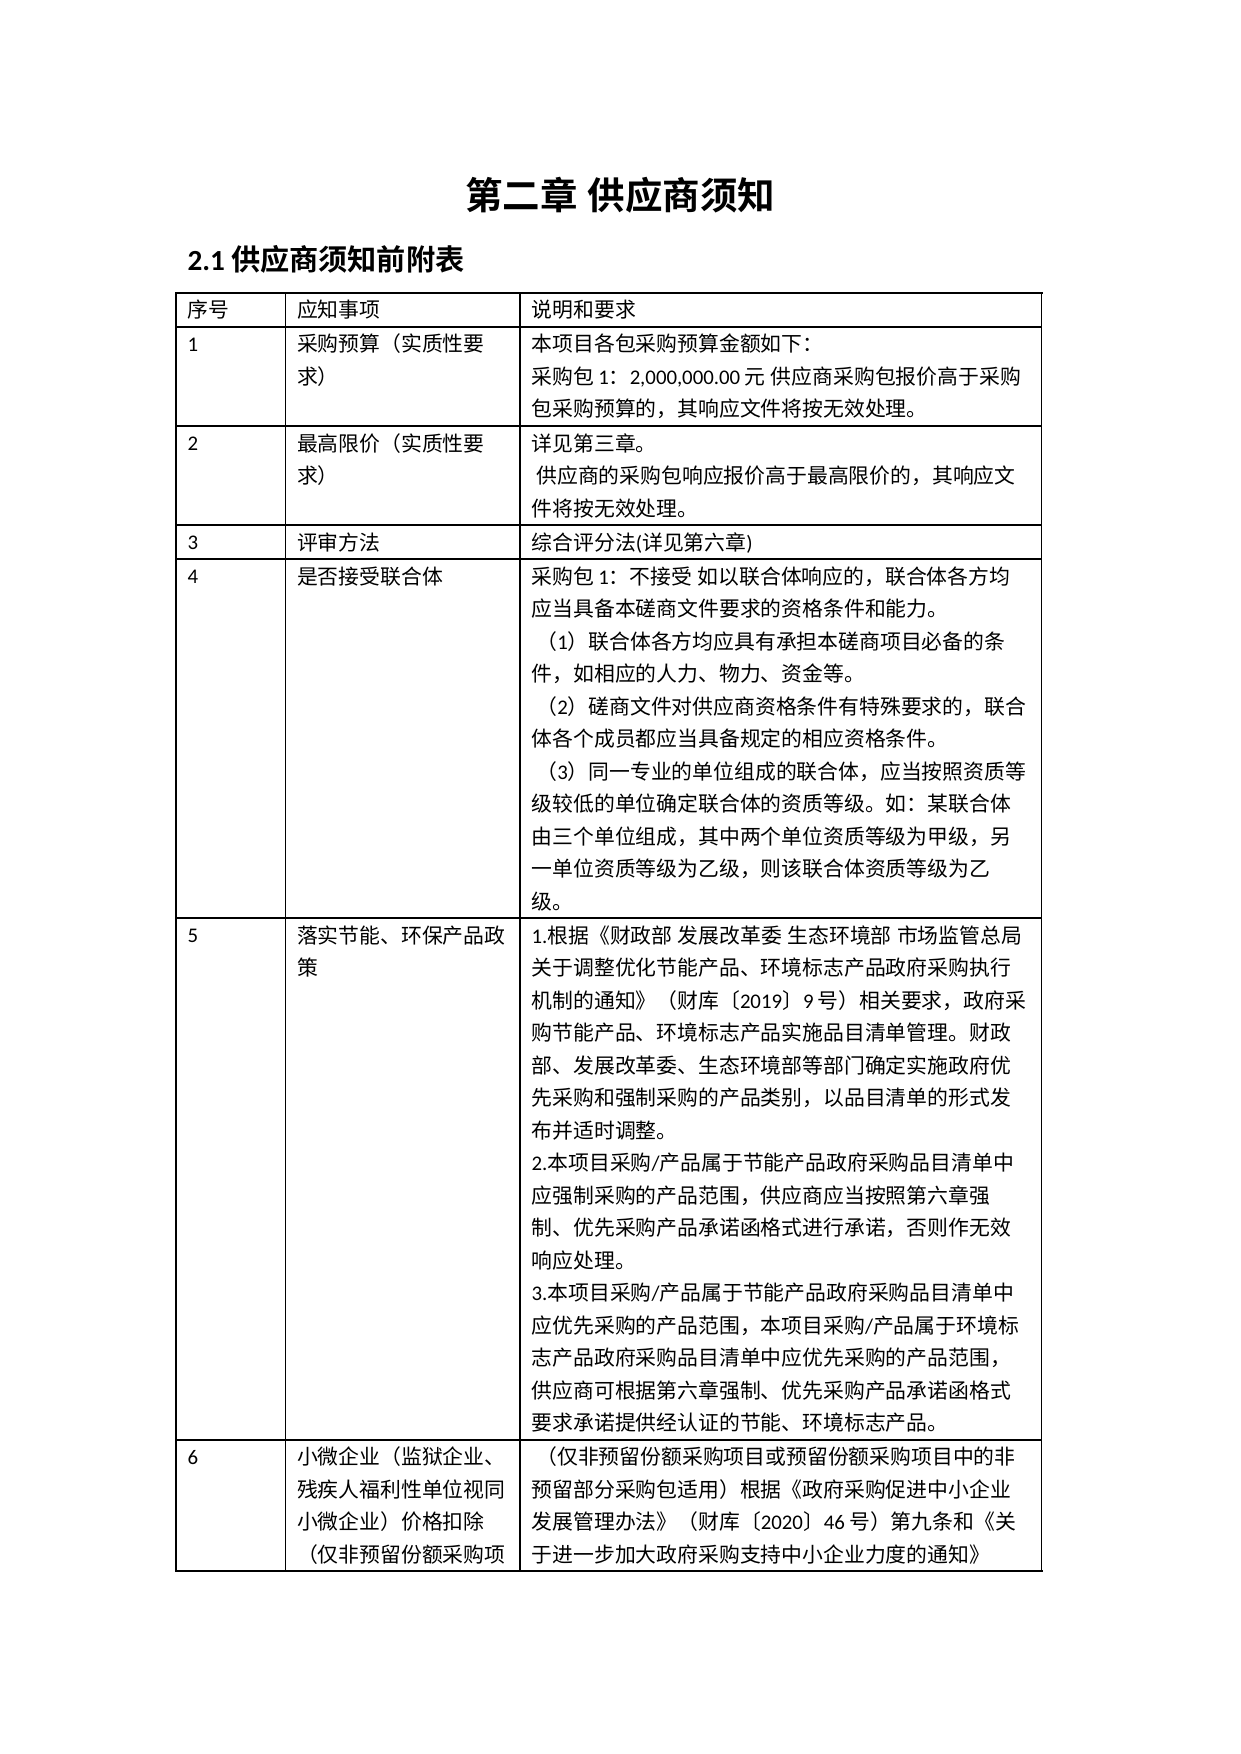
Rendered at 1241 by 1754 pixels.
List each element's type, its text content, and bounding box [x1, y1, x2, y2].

table_cell 落实节能、环保产品政策 [286, 919, 519, 1439]
text 2.1供应商须知前附表 [187, 227, 1053, 292]
table_header 应知事项 [286, 294, 519, 326]
table_cell 1.根据《财政部 发展改革委 生态环境部 市场监管总局关于调整优化节能产品、环境标志产品政府采购执行机制的通知》（财库〔2019〕9号）相关要求，政府采购节能产品、环境标志产品实施品目清单管理。财政部、发展改革委、生态环境部等部门确定实施政府优先采购和强制采购的产品类别，以品目清单的形式发布并适时调整。 2.本项目采购/产品属于节能产品政府采购品目清单中应强制采购的产品范围，供应商应当按照第六章强制、优先采购产品承诺函格式进行承诺，否则作无效响应处理。 3.本项目采购/产品属于节能产品政府采购品目清单中应优先采购的产品范围，本项目采购/产品属于环境标志产品政府采购品目清单中应优先采购的产品范围，供应商可根据第六章强制、优先采购产品承诺函格式要求承诺提供经认证的节能、环境标志产品。 [521, 919, 1041, 1439]
table_cell 是否接受联合体 [286, 560, 519, 917]
table_cell 1 [177, 328, 285, 425]
table_header 序号 [177, 294, 285, 326]
table_cell 综合评分法(详见第六章) [521, 526, 1041, 558]
table_cell 6 [177, 1441, 285, 1570]
table_cell 3 [177, 526, 285, 558]
table_cell 本项目各包采购预算金额如下： 采购包1：2,000,000.00元 供应商采购包报价高于采购包采购预算的，其响应文件将按无效处理。 [521, 328, 1041, 425]
text 第二章 供应商须知 [187, 162, 1053, 227]
table_cell 4 [177, 560, 285, 917]
table_cell 采购包1：不接受 如以联合体响应的，联合体各方均应当具备本磋商文件要求的资格条件和能力。 （1）联合体各方均应具有承担本磋商项目必备的条件，如相应的人力、物力、资金等。 （2）磋商文件对供应商资格条件有特殊要求的，联合体各个成员都应当具备规定的相应资格条件。 （3）同一专业的单位组成的联合体，应当按照资质等级较低的单位确定联合体的资质等级。如：某联合体由三个单位组成，其中两个单位资质等级为甲级，另一单位资质等级为乙级，则该联合体资质等级为乙级。 [521, 560, 1041, 917]
table_cell 5 [177, 919, 285, 1439]
table_cell 采购预算（实质性要求） [286, 328, 519, 425]
table_header 说明和要求 [521, 294, 1041, 326]
table_cell 详见第三章。 供应商的采购包响应报价高于最高限价的，其响应文件将按无效处理。 [521, 427, 1041, 524]
table_cell 最高限价（实质性要求） [286, 427, 519, 524]
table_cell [286, 1441, 519, 1570]
table_cell 评审方法 [286, 526, 519, 558]
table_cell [521, 1441, 1041, 1570]
table_cell 2 [177, 427, 285, 524]
